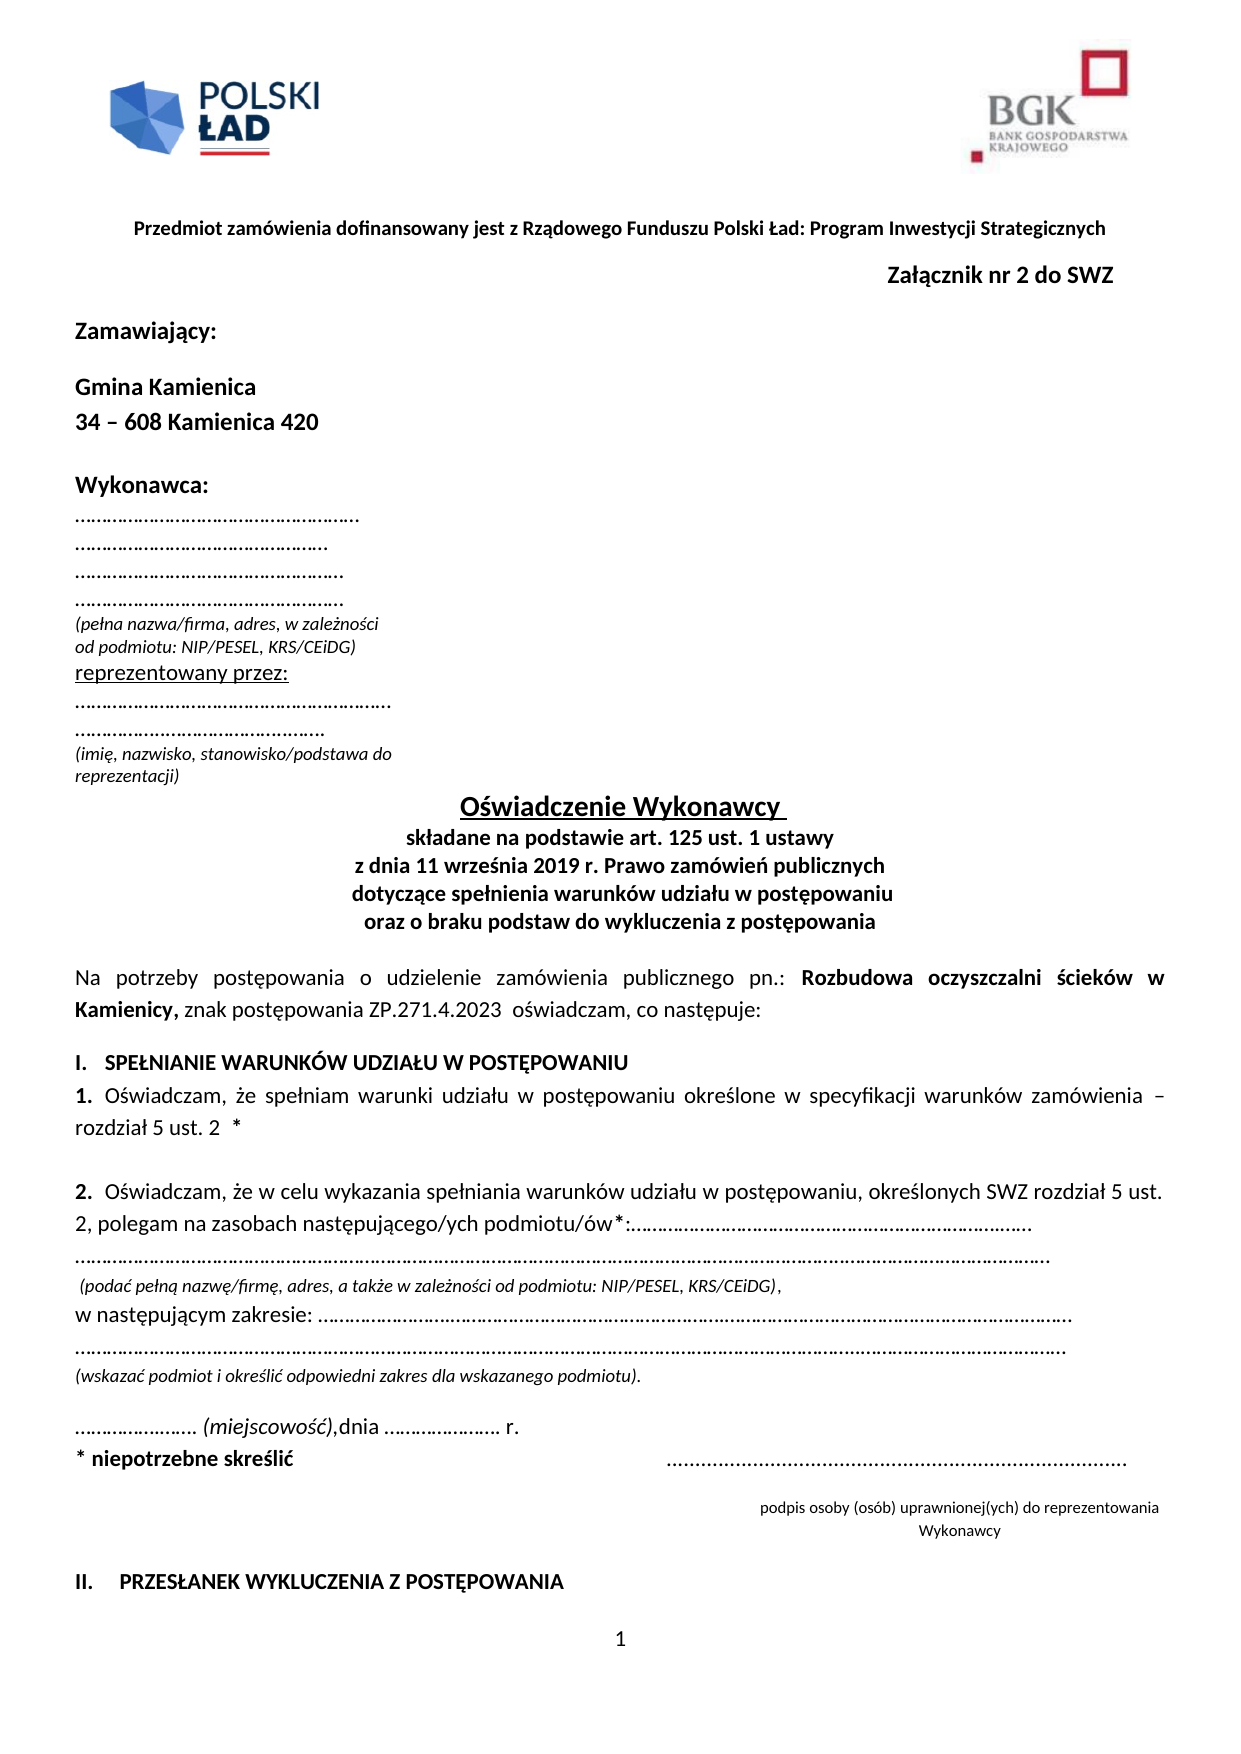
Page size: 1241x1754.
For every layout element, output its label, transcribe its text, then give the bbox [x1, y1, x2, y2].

text Zamawiający: [75, 315, 1165, 346]
text z dnia 11 września 2019 r. Prawo zamówień publicznych [75, 851, 1165, 879]
text podpis osoby (osób) uprawnionej(ych) do reprezentowania Wykonawcy [754, 1497, 1165, 1541]
list PRZESŁANEK WYKLUCZENIA Z POSTĘPOWANIA [75, 1567, 1165, 1595]
text Załącznik nr 2 do SWZ [75, 259, 1165, 290]
list (podać pełną nazwę/firmę, adres, a także w zależności od podmiotu: NIP/PESEL, KRS/CEiDG), [75, 1274, 1165, 1297]
text ………………………………………………………………………………………………………………………………..………………………………… [75, 1242, 1165, 1270]
text (pełna nazwa/firma, adres, w zależności od podmiotu: NIP/PESEL, KRS/CEiDG) [75, 612, 400, 658]
text ………………………………………………………………………………………… [75, 500, 370, 556]
picture [960, 39, 1132, 174]
list Oświadczam, że w celu wykazania spełniania warunków udziału w postępowaniu, określonych SWZ rozdział 5 ust. 2, polegam na zasobach następującego/ych podmiotu/ów*:…………………………………………………………….…… [75, 1177, 1165, 1237]
text …………………………………………… [75, 584, 545, 612]
text Wykonawca: [75, 469, 1165, 500]
text …………………………………………………………………..…………………..……. [75, 686, 400, 742]
list w następującym zakresie: …………………….…………………………………………….………………………………………………………… [75, 1300, 1165, 1328]
text …………….……. (miejscowość),dnia …………………. r. [75, 1412, 1165, 1440]
list Oświadczam, że spełniam warunki udziału w postępowaniu określone w specyfikacji warunków zamówienia – rozdział 5 ust. 2 * [75, 1081, 1165, 1141]
list …………………………………………………………………………………………………………………………………..………………………………… [75, 1332, 1165, 1360]
picture [109, 80, 319, 156]
list (wskazać podmiot i określić odpowiedni zakres dla wskazanego podmiotu). [75, 1364, 1165, 1387]
text Oświadczenie Wykonawcy [75, 788, 1165, 823]
text oraz o braku podstaw do wykluczenia z postępowania [75, 907, 1165, 935]
text (imię, nazwisko, stanowisko/podstawa do reprezentacji) [75, 742, 400, 788]
text Na potrzeby postępowania o udzielenie zamówienia publicznego pn.: Rozbudowa oczyszczalni ścieków w Kamienicy, znak postępowania ZP.271.4.2023 oświadczam, co następuje: [75, 963, 1165, 1023]
text dotyczące spełnienia warunków udziału w postępowaniu [75, 879, 1165, 907]
text Gmina Kamienica [75, 371, 1165, 402]
text …………………………………………… [75, 556, 545, 584]
text składane na podstawie art. 125 ust. 1 ustawy [75, 823, 1165, 851]
text reprezentowany przez: [75, 658, 1165, 686]
text 34 – 608 Kamienica 420 [75, 406, 1165, 437]
text * niepotrzebne skreślić ................................................................................ [75, 1444, 1165, 1472]
list SPEŁNIANIE WARUNKÓW UDZIAŁU W POSTĘPOWANIU [75, 1048, 1165, 1077]
